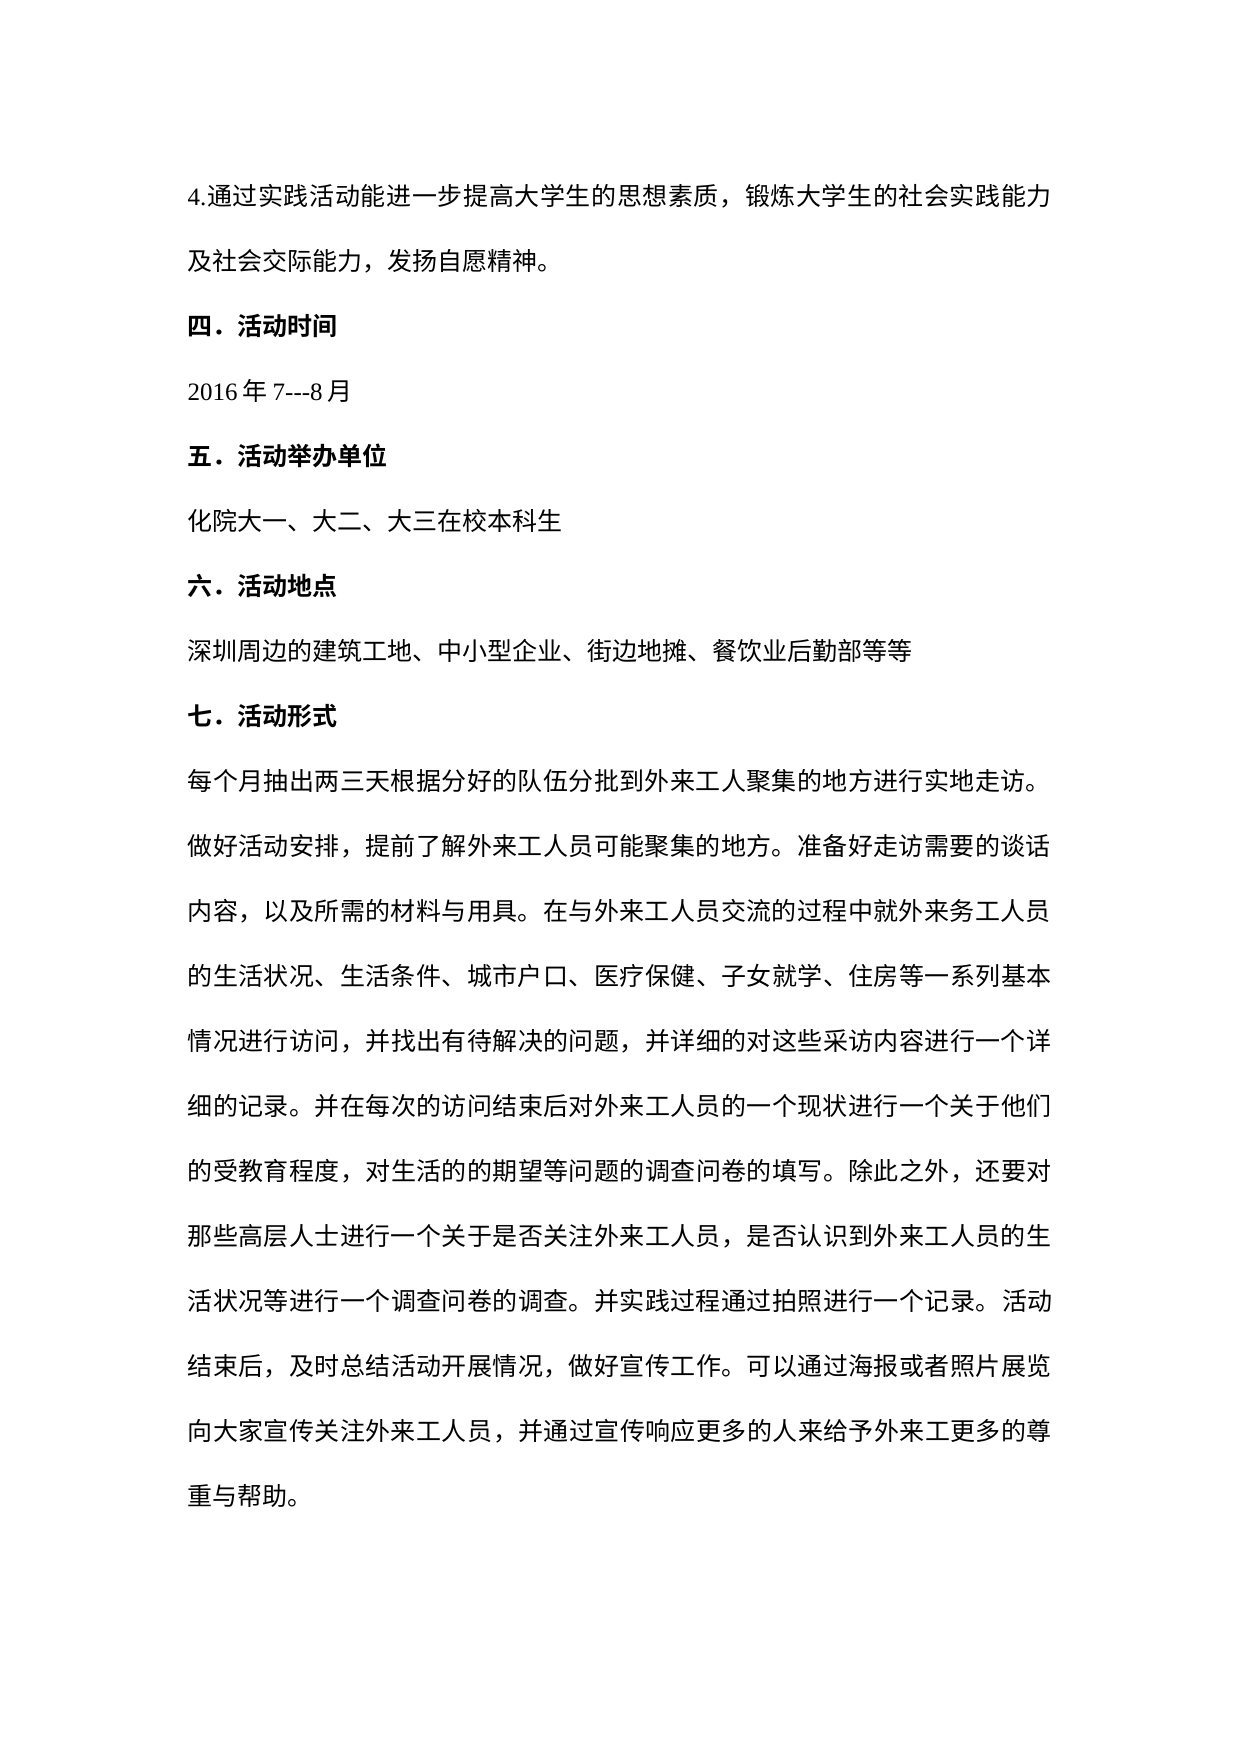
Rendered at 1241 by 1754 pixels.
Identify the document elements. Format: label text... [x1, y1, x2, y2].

list 化院大一、大二、大三在校本科生 [187, 487, 1053, 552]
list 五．活动举办单位 [187, 422, 1053, 487]
list 四．活动时间 [187, 292, 1053, 357]
list 深圳周边的建筑工地、中小型企业、街边地摊、餐饮业后勤部等等 [187, 617, 1053, 682]
list 每个月抽出两三天根据分好的队伍分批到外来工人聚集的地方进行实地走访。做好活动安排，提前了解外来工人员可能聚集的地方。准备好走访需要的谈话内容，以及所需的材料与用具。在与外来工人员交流的过程中就外来务工人员的生活状况、生活条件、城市户口、医疗保健、子女就学、住房等一系列基本情况进行访问，并找出有待解决的问题，并详细的对这些采访内容进行一个详细的记录。并在每次的访问结束后对外来工人员的一个现状进行一个关于他们的受教育程度，对生活的的期望等问题的调查问卷的填写。除此之外，还要对那些高层人士进行一个关于是否关注外来工人员，是否认识到外来工人员的生活状况等进行一个调查问卷的调查。并实践过程通过拍照进行一个记录。活动结束后，及时总结活动开展情况，做好宣传工作。可以通过海报或者照片展览向大家宣传关注外来工人员，并通过宣传响应更多的人来给予外来工更多的尊重与帮助。 [187, 747, 1053, 1527]
list 4.通过实践活动能进一步提高大学生的思想素质，锻炼大学生的社会实践能力及社会交际能力，发扬自愿精神。 [187, 162, 1053, 292]
list 活动形式 [187, 682, 1053, 747]
list 活动地点 [187, 552, 1053, 617]
list 2016年7---8月 [187, 357, 1053, 422]
